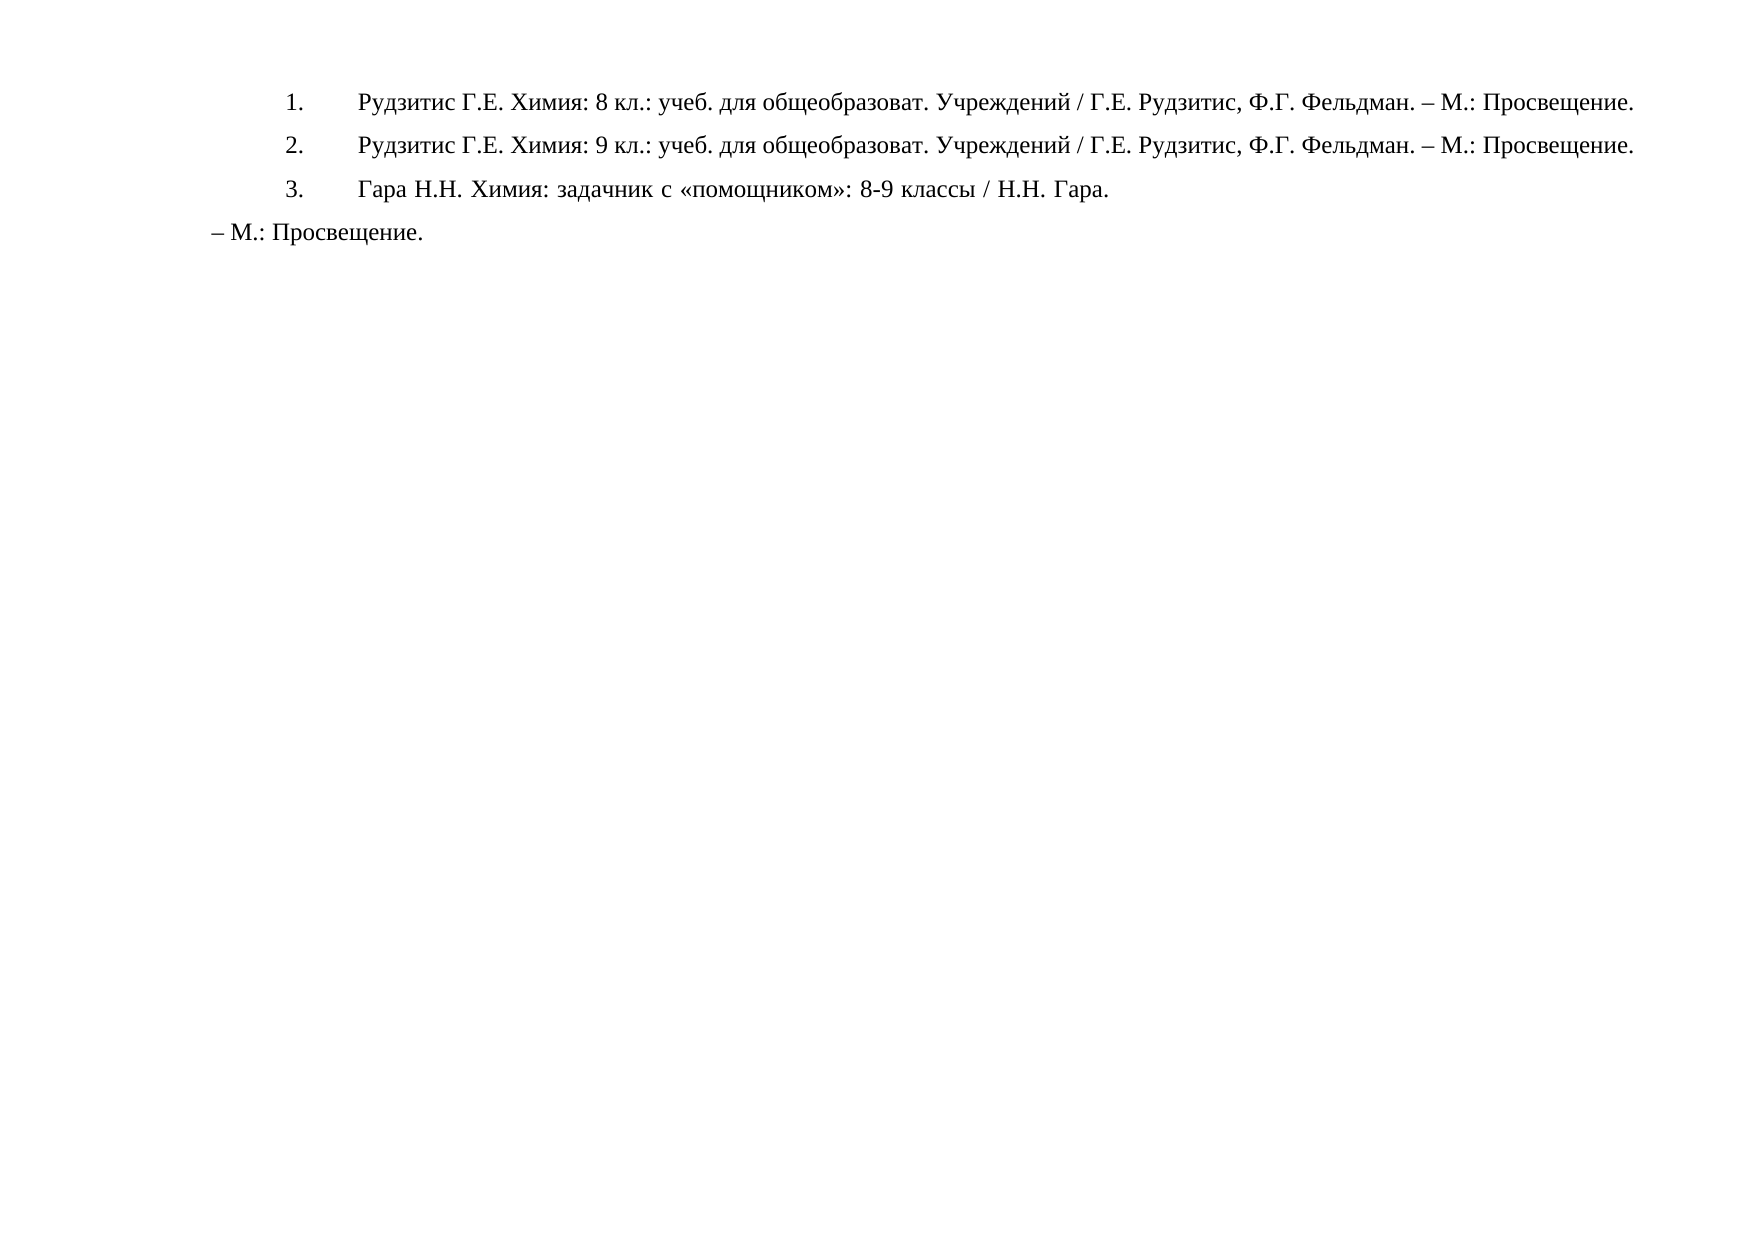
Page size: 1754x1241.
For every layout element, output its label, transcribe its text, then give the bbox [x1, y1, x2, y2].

list Рудзитис Г.Е. Химия: 9 кл.: учеб. для общеобразоват. Учреждений / Г.Е. Рудзитис, Ф.Г. Фельдман. – М.: Просвещение. [211, 131, 1653, 159]
list Гара Н.Н. Химия: задачник с «помощником»: 8-9 классы / Н.Н. Гара. [285, 174, 1723, 203]
list М.: Просвещение. [211, 217, 1723, 246]
list Рудзитис Г.Е. Химия: 8 кл.: учеб. для общеобразоват. Учреждений / Г.Е. Рудзитис, Ф.Г. Фельдман. – М.: Просвещение. [211, 87, 1653, 116]
